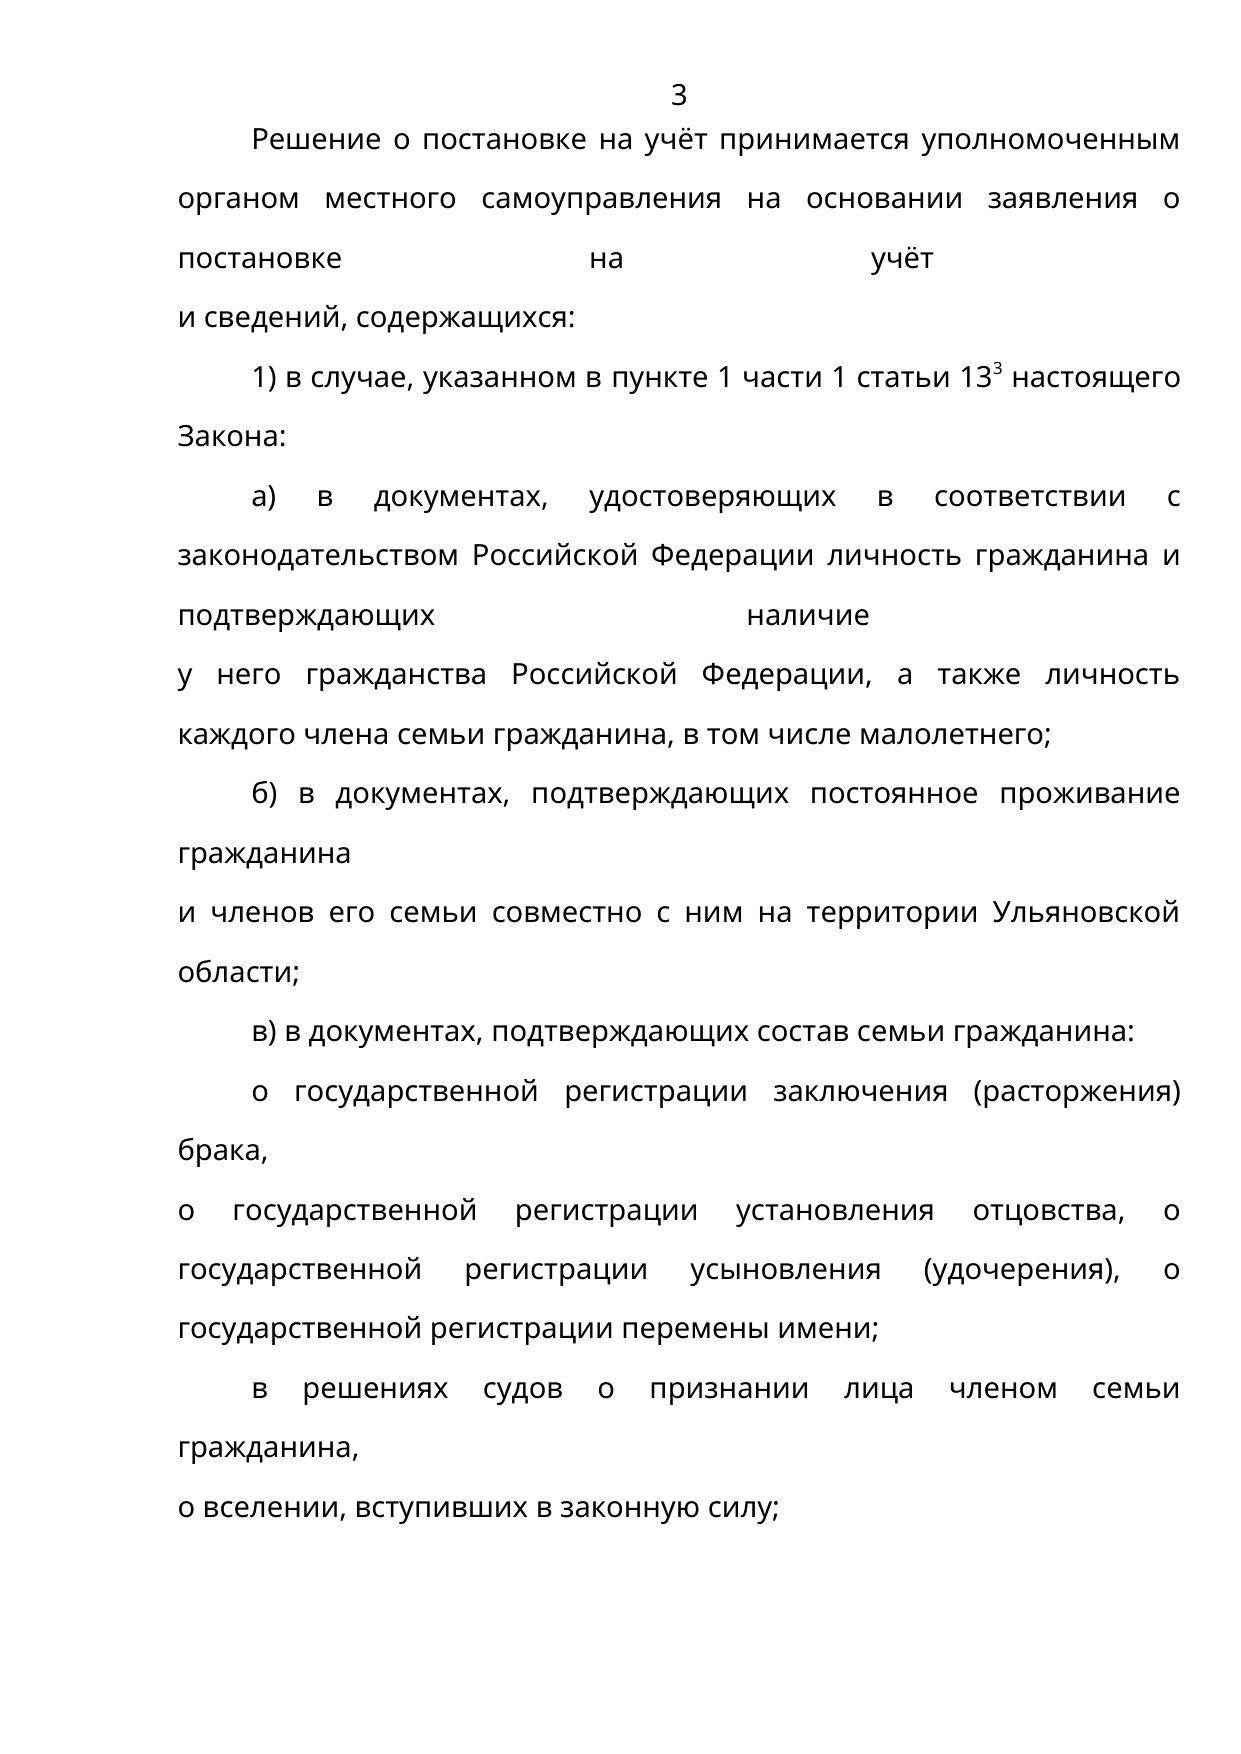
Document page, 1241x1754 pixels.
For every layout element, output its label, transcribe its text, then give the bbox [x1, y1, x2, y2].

text в) в документах, подтверждающих состав семьи гражданина: [177, 1010, 1181, 1050]
text а) в документах, удостоверяющих в соответствии с законодательством Российской Федерации личность гражданина и подтверждающих наличие у него гражданства Российской Федерации, а также личность каждого члена семьи гражданина, в том числе малолетнего; [177, 475, 1181, 753]
text б) в документах, подтверждающих постоянное проживание гражданина и членов его семьи совместно с ним на территории Ульяновской области; [177, 772, 1181, 991]
text Решение о постановке на учёт принимается уполномоченным органом местного самоуправления на основании заявления о постановке на учёт и сведений, содержащихся: [177, 118, 1181, 336]
text 1) в случае, указанном в пункте 1 части 1 статьи 133 настоящего Закона: [177, 356, 1181, 455]
text о государственной регистрации заключения (расторжения) брака, о государственной регистрации установления отцовства, о государственной регистрации усыновления (удочерения), о государственной регистрации перемены имени; [177, 1070, 1181, 1347]
text в решениях судов о признании лица членом семьи гражданина, о вселении, вступивших в законную силу; [177, 1367, 1181, 1526]
